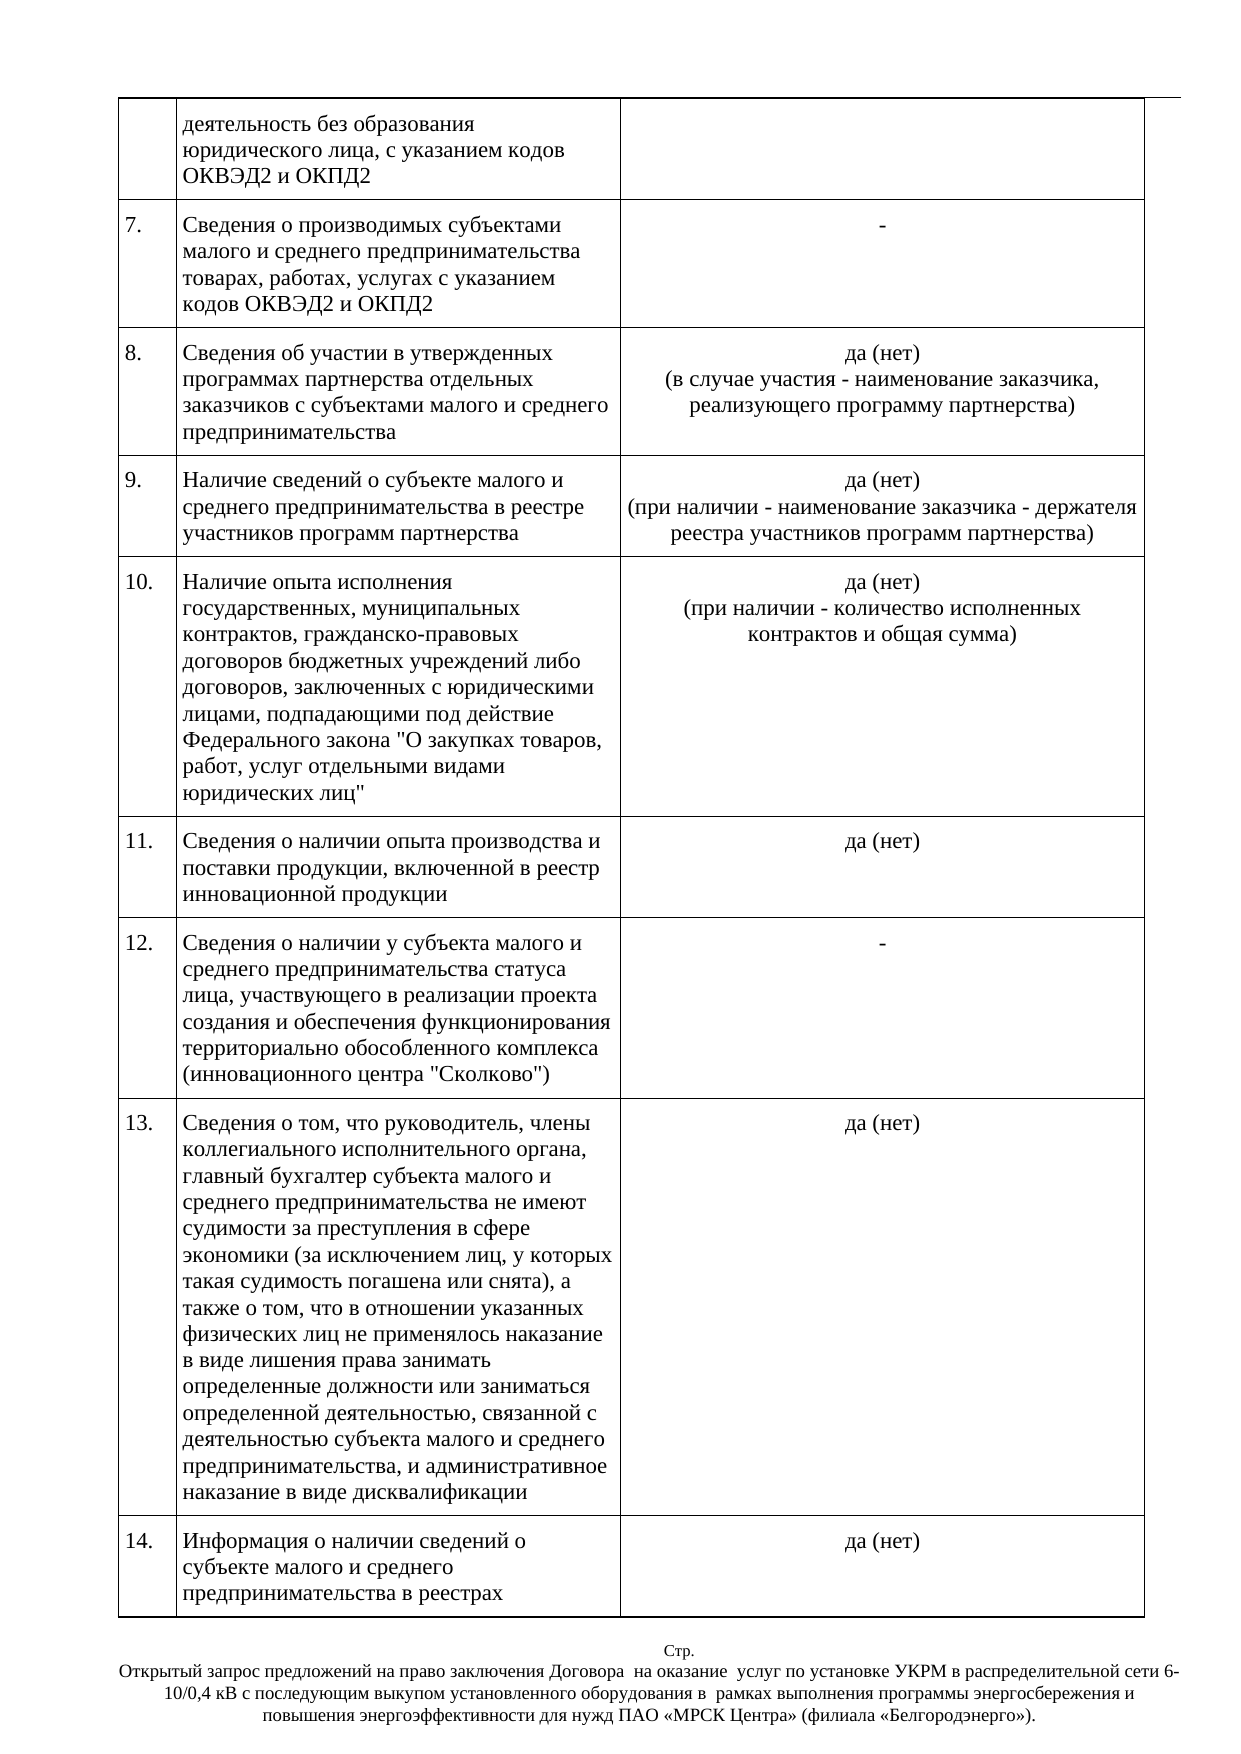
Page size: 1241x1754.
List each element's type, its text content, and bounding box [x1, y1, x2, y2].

table_cell - [621, 99, 1144, 199]
table_cell да (нет) [621, 817, 1144, 917]
table_cell да (нет) [621, 1099, 1144, 1515]
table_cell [177, 1516, 620, 1616]
table_cell 9. [119, 456, 176, 556]
table_cell - [621, 200, 1144, 327]
table_cell Сведения о производимых субъектами малого и среднего предпринимательства товарах, работах, услугах с указанием кодов ОКВЭД2 и ОКПД2 [177, 200, 620, 327]
table_cell Наличие опыта исполнения государственных, муниципальных контрактов, гражданско-правовых договоров бюджетных учреждений либо договоров, заключенных с юридическими лицами, подпадающими под действие Федерального закона "О закупках товаров, работ, услуг отдельными видами юридических лиц" [177, 557, 620, 816]
table_cell 8. [119, 328, 176, 455]
table_cell да (нет) (при наличии - количество исполненных контрактов и общая сумма) [621, 557, 1144, 816]
table_cell Сведения о наличии опыта производства и поставки продукции, включенной в реестр инновационной продукции [177, 817, 620, 917]
table_cell 6. [119, 99, 176, 199]
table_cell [177, 99, 620, 199]
table_cell 10. [119, 557, 176, 816]
table_cell 13. [119, 1099, 176, 1515]
table_cell да (нет) (при наличии - наименование заказчика - держателя реестра участников программ партнерства) [621, 456, 1144, 556]
table_cell да (нет) [621, 1516, 1144, 1616]
table_cell 12. [119, 918, 176, 1097]
table_cell да (нет) (в случае участия - наименование заказчика, реализующего программу партнерства) [621, 328, 1144, 455]
table_cell Сведения о том, что руководитель, члены коллегиального исполнительного органа, главный бухгалтер субъекта малого и среднего предпринимательства не имеют судимости за преступления в сфере экономики (за исключением лиц, у которых такая судимость погашена или снята), а также о том, что в отношении указанных физических лиц не применялось наказание в виде лишения права занимать определенные должности или заниматься определенной деятельностью, связанной с деятельностью субъекта малого и среднего предпринимательства, и административное наказание в виде дисквалификации [177, 1099, 620, 1515]
table_cell 11. [119, 817, 176, 917]
table_cell 7. [119, 200, 176, 327]
table_cell Сведения об участии в утвержденных программах партнерства отдельных заказчиков с субъектами малого и среднего предпринимательства [177, 328, 620, 455]
table_cell Сведения о наличии у субъекта малого и среднего предпринимательства статуса лица, участвующего в реализации проекта создания и обеспечения функционирования территориально обособленного комплекса (инновационного центра "Сколково") [177, 918, 620, 1097]
table_cell Наличие сведений о субъекте малого и среднего предпринимательства в реестре участников программ партнерства [177, 456, 620, 556]
table_cell - [621, 918, 1144, 1097]
table_cell 14. [119, 1516, 176, 1616]
